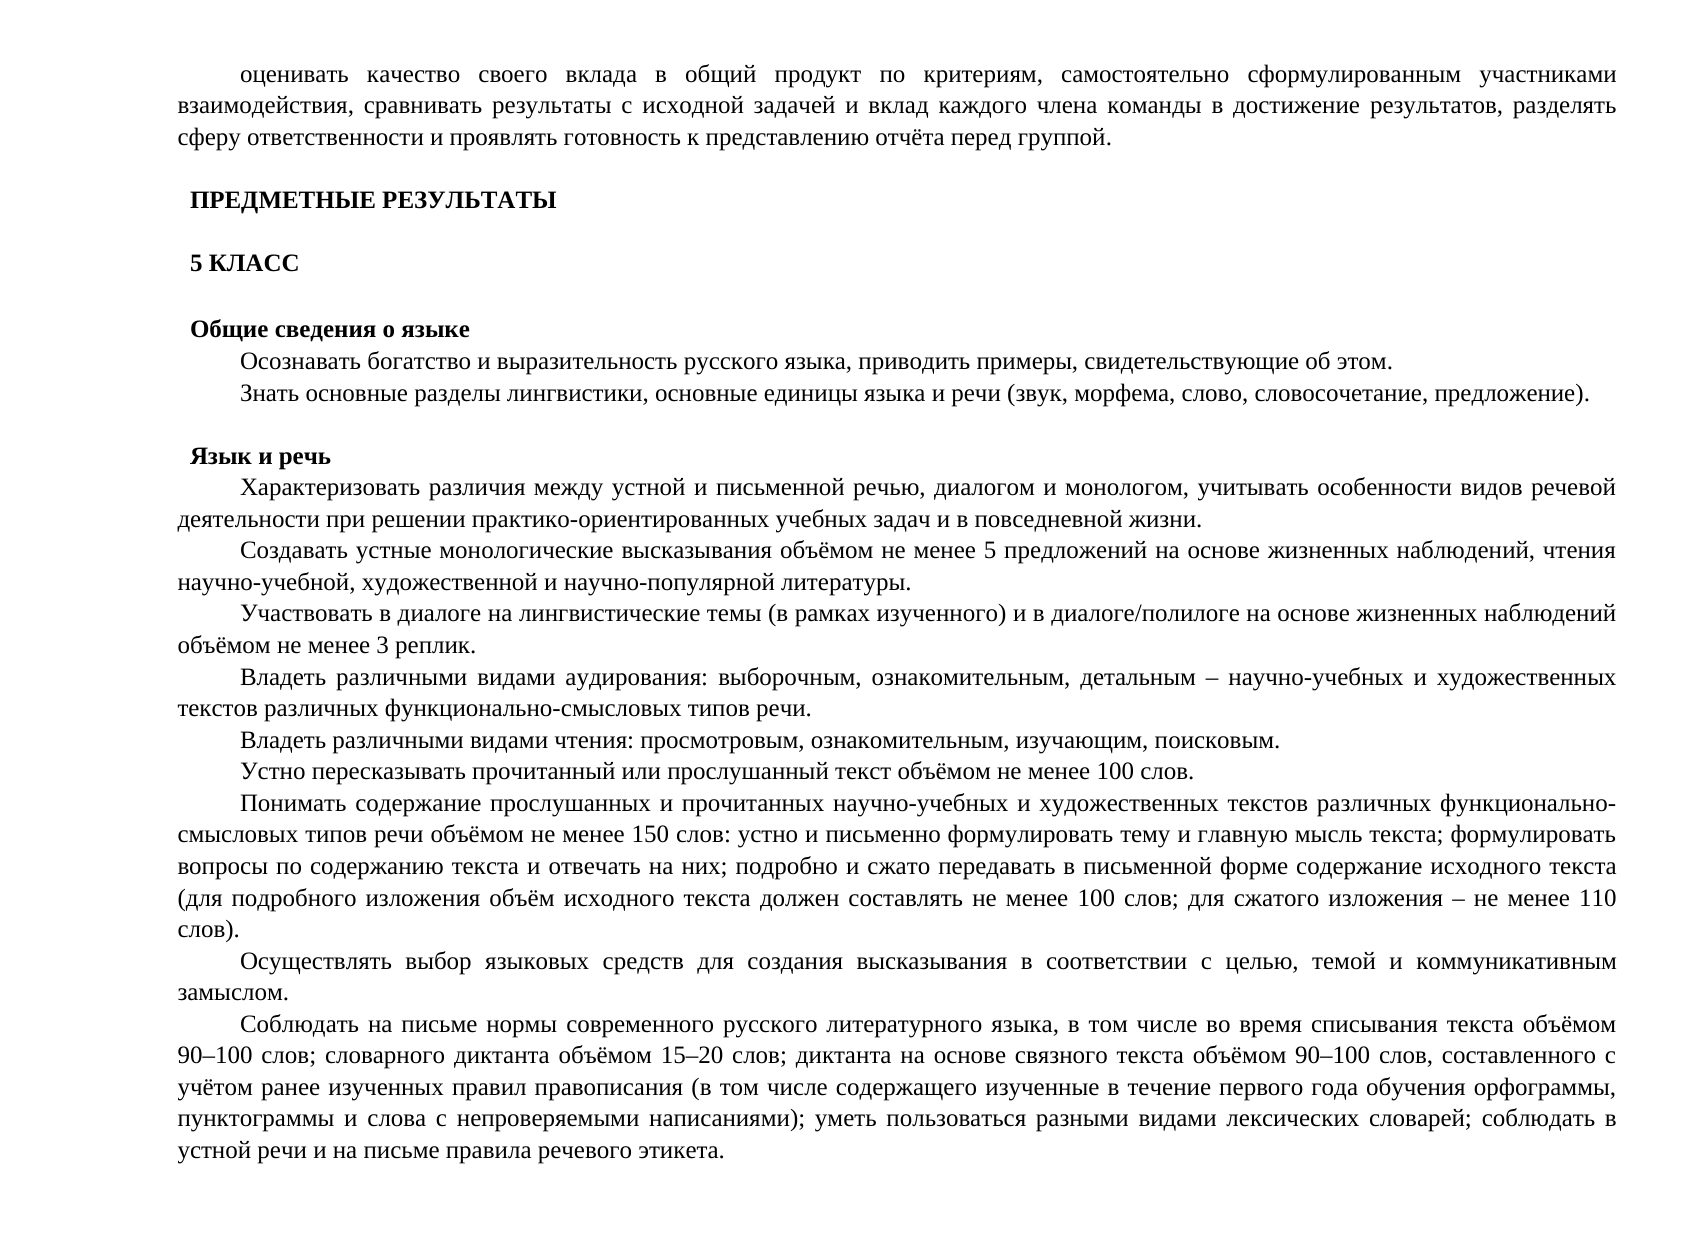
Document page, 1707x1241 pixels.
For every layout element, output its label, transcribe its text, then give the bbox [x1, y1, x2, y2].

text Общие сведения о языке [190, 314, 1618, 343]
text ПРЕДМЕТНЫЕ РЕЗУЛЬТАТЫ [190, 185, 1618, 214]
text Устно пересказывать прочитанный или прослушанный текст объёмом не менее 100 слов. [177, 756, 1618, 785]
text Осознавать богатство и выразительность русского языка, приводить примеры, свидетельствующие об этом. [177, 346, 1618, 375]
text Язык и речь [190, 441, 1618, 469]
text Владеть различными видами аудирования: выборочным, ознакомительным, детальным – научно-учебных и художественных текстов различных функционально-смысловых типов речи. [177, 662, 1618, 722]
text Характеризовать различия между устной и письменной речью, диалогом и монологом, учитывать особенности видов речевой деятельности при решении практико-ориентированных учебных задач и в повседневной жизни. [177, 472, 1618, 533]
text Владеть различными видами чтения: просмотровым, ознакомительным, изучающим, поисковым. [177, 725, 1618, 753]
text 5 КЛАСС [190, 248, 1618, 277]
text Участвовать в диалоге на лингвистические темы (в рамках изученного) и в диалоге/полилоге на основе жизненных наблюдений объёмом не менее 3 реплик. [177, 598, 1618, 659]
text Понимать содержание прослушанных и прочитанных научно-учебных и художественных текстов различных функционально-смысловых типов речи объёмом не менее 150 слов: устно и письменно формулировать тему и главную мысль текста; формулировать вопросы по содержанию текста и отвечать на них; подробно и сжато передавать в письменной форме содержание исходного текста (для подробного изложения объём исходного текста должен составлять не менее 100 слов; для сжатого изложения – не менее 110 слов). [177, 788, 1618, 943]
text Знать основные разделы лингвистики, основные единицы языка и речи (звук, морфема, слово, словосочетание, предложение). [177, 378, 1618, 406]
text оценивать качество своего вклада в общий продукт по критериям, самостоятельно сформулированным участниками взаимодействия, сравнивать результаты с исходной задачей и вклад каждого члена команды в достижение результатов, разделять сферу ответственности и проявлять готовность к представлению отчёта перед группой. [177, 59, 1618, 151]
text Осуществлять выбор языковых средств для создания высказывания в соответствии с целью, темой и коммуникативным замыслом. [177, 946, 1618, 1006]
text Создавать устные монологические высказывания объёмом не менее 5 предложений на основе жизненных наблюдений, чтения научно-учебной, художественной и научно-популярной литературы. [177, 535, 1618, 596]
text Соблюдать на письме нормы современного русского литературного языка, в том числе во время списывания текста объёмом 90–100 слов; словарного диктанта объёмом 15–20 слов; диктанта на основе связного текста объёмом 90–100 слов, составленного с учётом ранее изученных правил правописания (в том числе содержащего изученные в течение первого года обучения орфограммы, пунктограммы и слова с непроверяемыми написаниями); уметь пользоваться разными видами лексических словарей; соблюдать в устной речи и на письме правила речевого этикета. [177, 1009, 1618, 1164]
